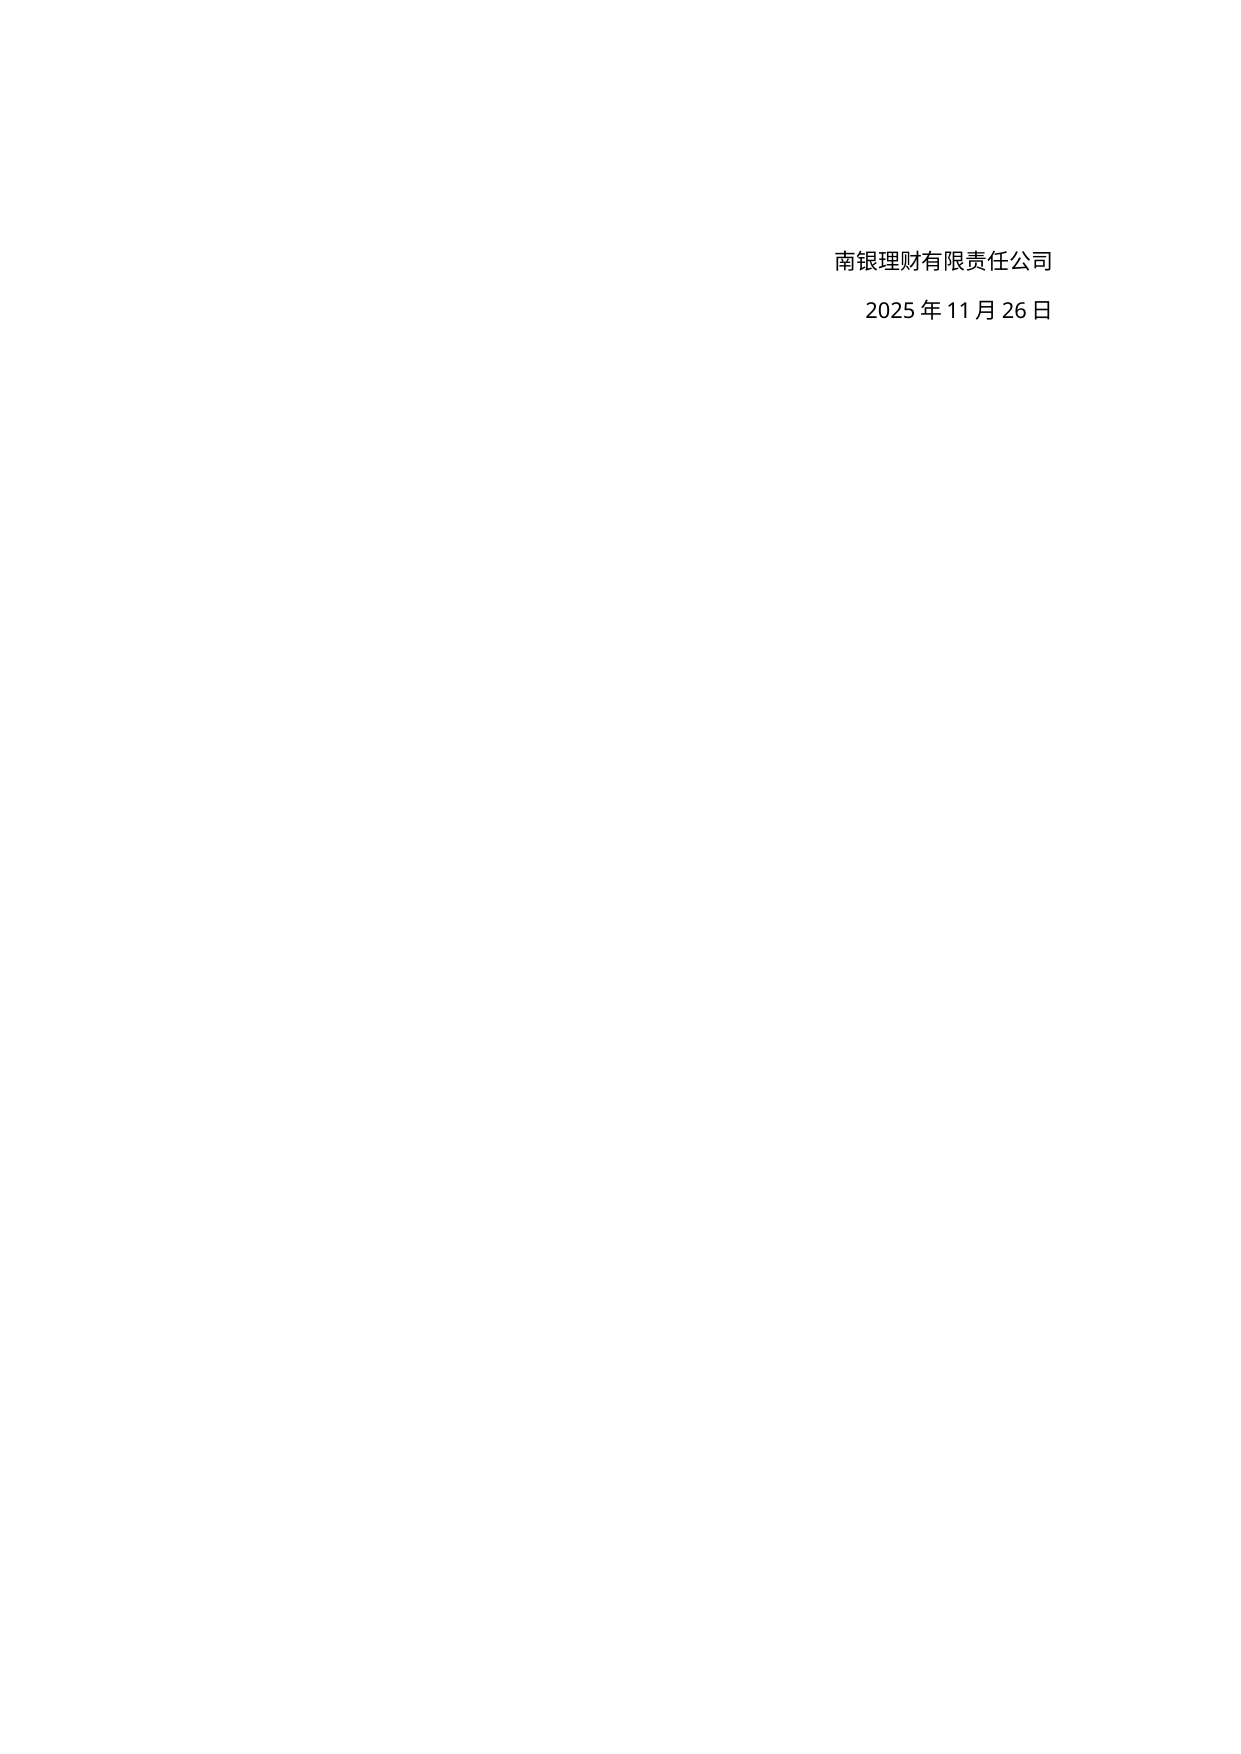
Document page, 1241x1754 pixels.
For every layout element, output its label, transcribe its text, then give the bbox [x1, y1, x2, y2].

text 南银理财有限责任公司 [187, 244, 1053, 276]
text 2025年11月26日 [187, 292, 1053, 325]
